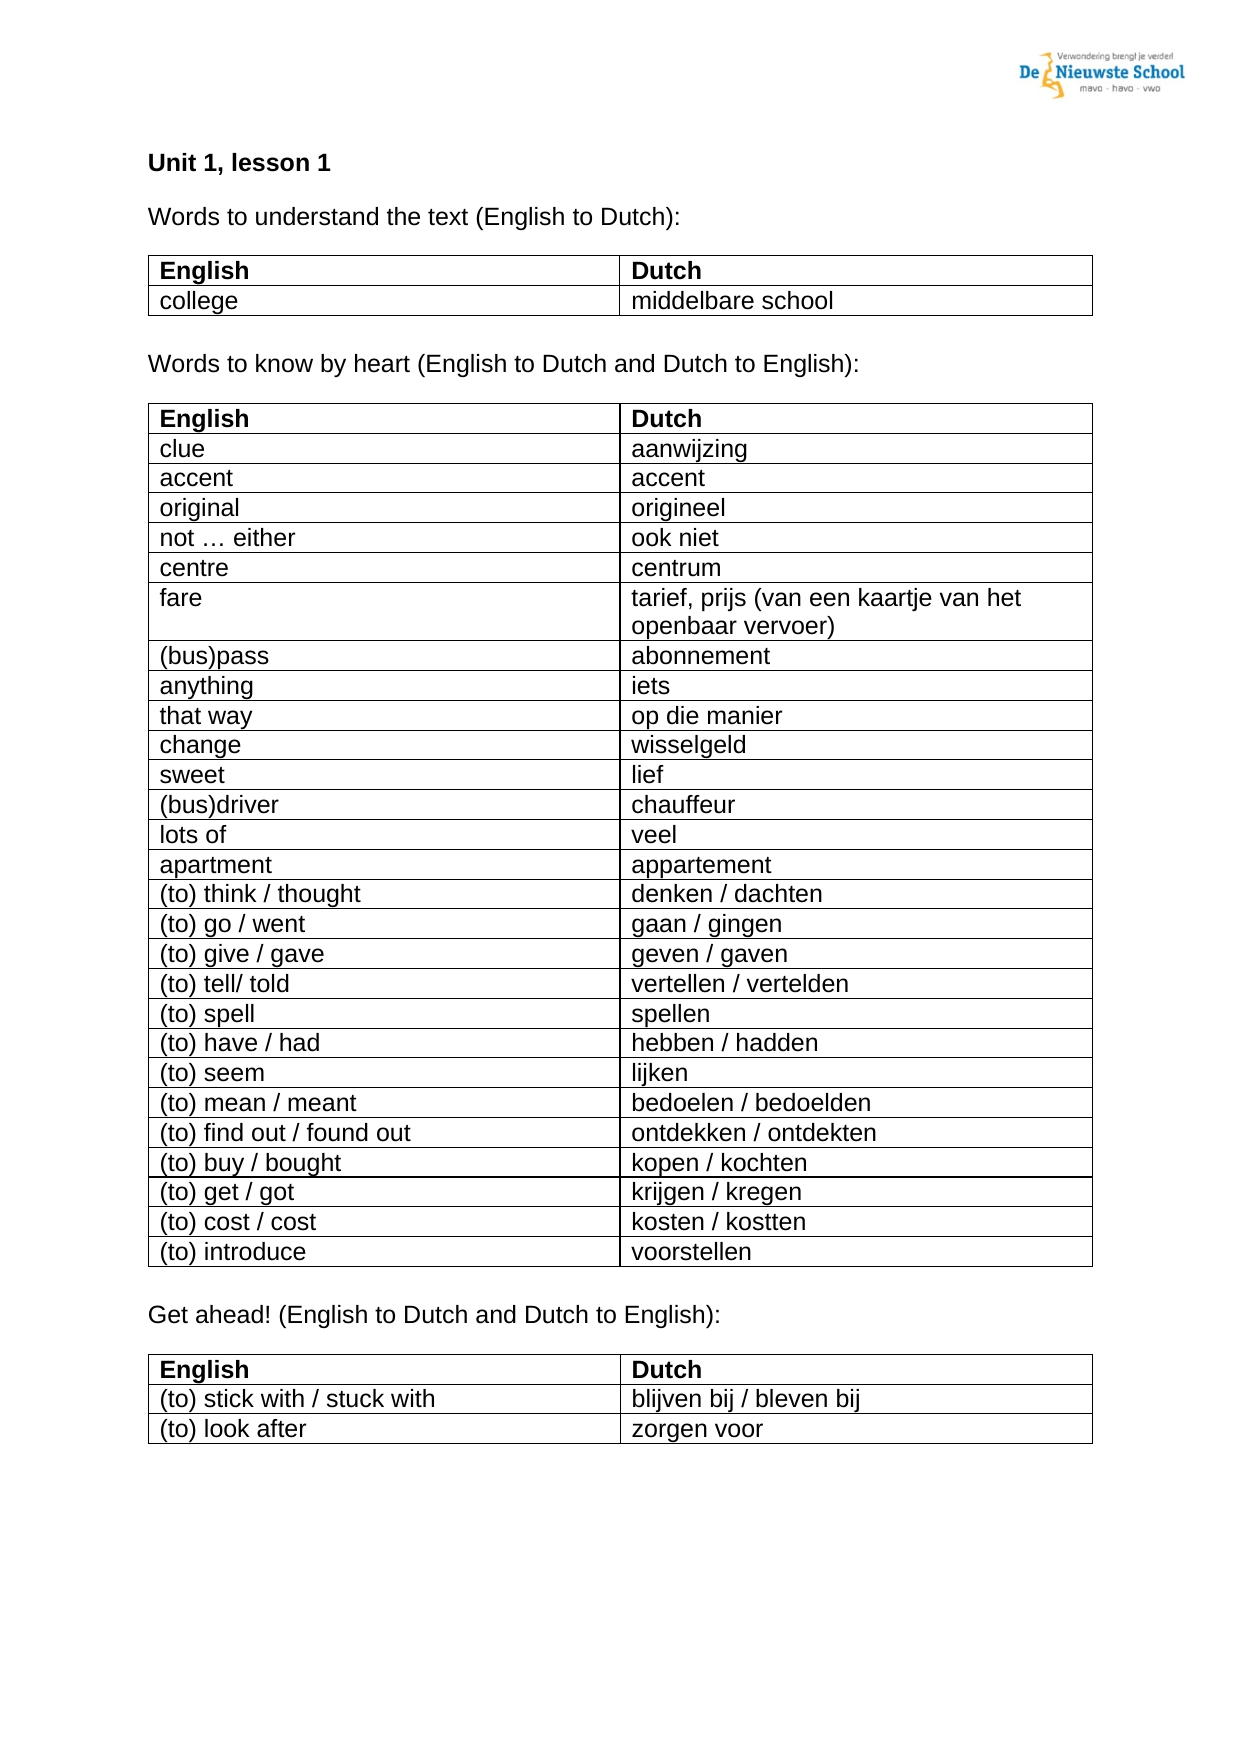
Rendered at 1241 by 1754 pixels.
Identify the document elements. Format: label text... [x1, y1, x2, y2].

table_cell lijken [621, 1058, 1092, 1087]
table_cell accent [621, 464, 1092, 492]
picture [1016, 42, 1187, 105]
table_cell spellen [621, 999, 1092, 1027]
table_cell (to) find out / found out [149, 1118, 619, 1147]
table_cell (to) look after [149, 1414, 620, 1443]
table_cell krijgen / kregen [621, 1178, 1092, 1206]
table_cell gaan / gingen [621, 909, 1092, 938]
table_header English [149, 256, 619, 285]
table_cell (to) have / had [149, 1029, 619, 1057]
table_header Dutch [620, 256, 1092, 285]
table_cell voorstellen [621, 1237, 1092, 1266]
table_cell op die manier [621, 701, 1092, 729]
table_cell kopen / kochten [621, 1148, 1092, 1176]
table_cell wisselgeld [621, 731, 1092, 759]
table_cell sweet [149, 760, 619, 789]
table_cell (bus)pass [149, 641, 619, 670]
table_cell chauffeur [621, 790, 1092, 819]
table_cell (to) give / gave [149, 939, 619, 968]
table_cell not … either [149, 523, 619, 552]
table_cell college [149, 286, 619, 315]
table_cell that way [149, 701, 619, 729]
table_cell (to) seem [149, 1058, 619, 1087]
table_cell origineel [621, 493, 1092, 522]
table_cell hebben / hadden [621, 1029, 1092, 1057]
table_cell abonnement [621, 641, 1092, 670]
table_cell appartement [621, 850, 1092, 878]
table_header Dutch [621, 404, 1092, 433]
table_cell centrum [621, 553, 1092, 582]
table_cell (to) go / went [149, 909, 619, 938]
table_cell change [149, 731, 619, 759]
table_cell zorgen voor [621, 1414, 1092, 1443]
table_cell (to) get / got [149, 1178, 619, 1206]
table_cell original [149, 493, 619, 522]
table_cell bedoelen / bedoelden [621, 1088, 1092, 1117]
table_cell ook niet [621, 523, 1092, 552]
table_cell (to) spell [149, 999, 619, 1027]
table_cell (to) cost / cost [149, 1207, 619, 1236]
table_header Dutch [621, 1355, 1092, 1383]
table_cell (to) mean / meant [149, 1088, 619, 1117]
text Unit 1, lesson 1 [148, 148, 1093, 176]
table_cell kosten / kostten [621, 1207, 1092, 1236]
table_cell denken / dachten [621, 880, 1092, 908]
text Get ahead! (English to Dutch and Dutch to English): [148, 1267, 1093, 1328]
table_cell (to) tell/ told [149, 969, 619, 998]
table_cell blijven bij / bleven bij [621, 1385, 1092, 1413]
table_cell (to) buy / bought [149, 1148, 619, 1176]
table_cell vertellen / vertelden [621, 969, 1092, 998]
table_header English [149, 1355, 620, 1383]
table_cell fare [149, 583, 619, 640]
text Words to know by heart (English to Dutch and Dutch to English): [148, 316, 1093, 378]
table_cell aanwijzing [621, 434, 1092, 462]
table_cell lots of [149, 820, 619, 849]
table_cell iets [621, 671, 1092, 700]
table_cell lief [621, 760, 1092, 789]
table_cell geven / gaven [621, 939, 1092, 968]
table_cell tarief, prijs (van een kaartje van het openbaar vervoer) [621, 583, 1092, 640]
table_cell anything [149, 671, 619, 700]
table_cell (to) stick with / stuck with [149, 1385, 620, 1413]
table_cell accent [149, 464, 619, 492]
table_cell clue [149, 434, 619, 462]
table_cell (bus)driver [149, 790, 619, 819]
table_cell (to) think / thought [149, 880, 619, 908]
table_cell apartment [149, 850, 619, 878]
table_cell veel [621, 820, 1092, 849]
table_cell (to) introduce [149, 1237, 619, 1266]
table_cell middelbare school [620, 286, 1092, 315]
table_header English [149, 404, 619, 433]
text Words to understand the text (English to Dutch): [148, 201, 1093, 230]
table_cell centre [149, 553, 619, 582]
table_cell ontdekken / ontdekten [621, 1118, 1092, 1147]
